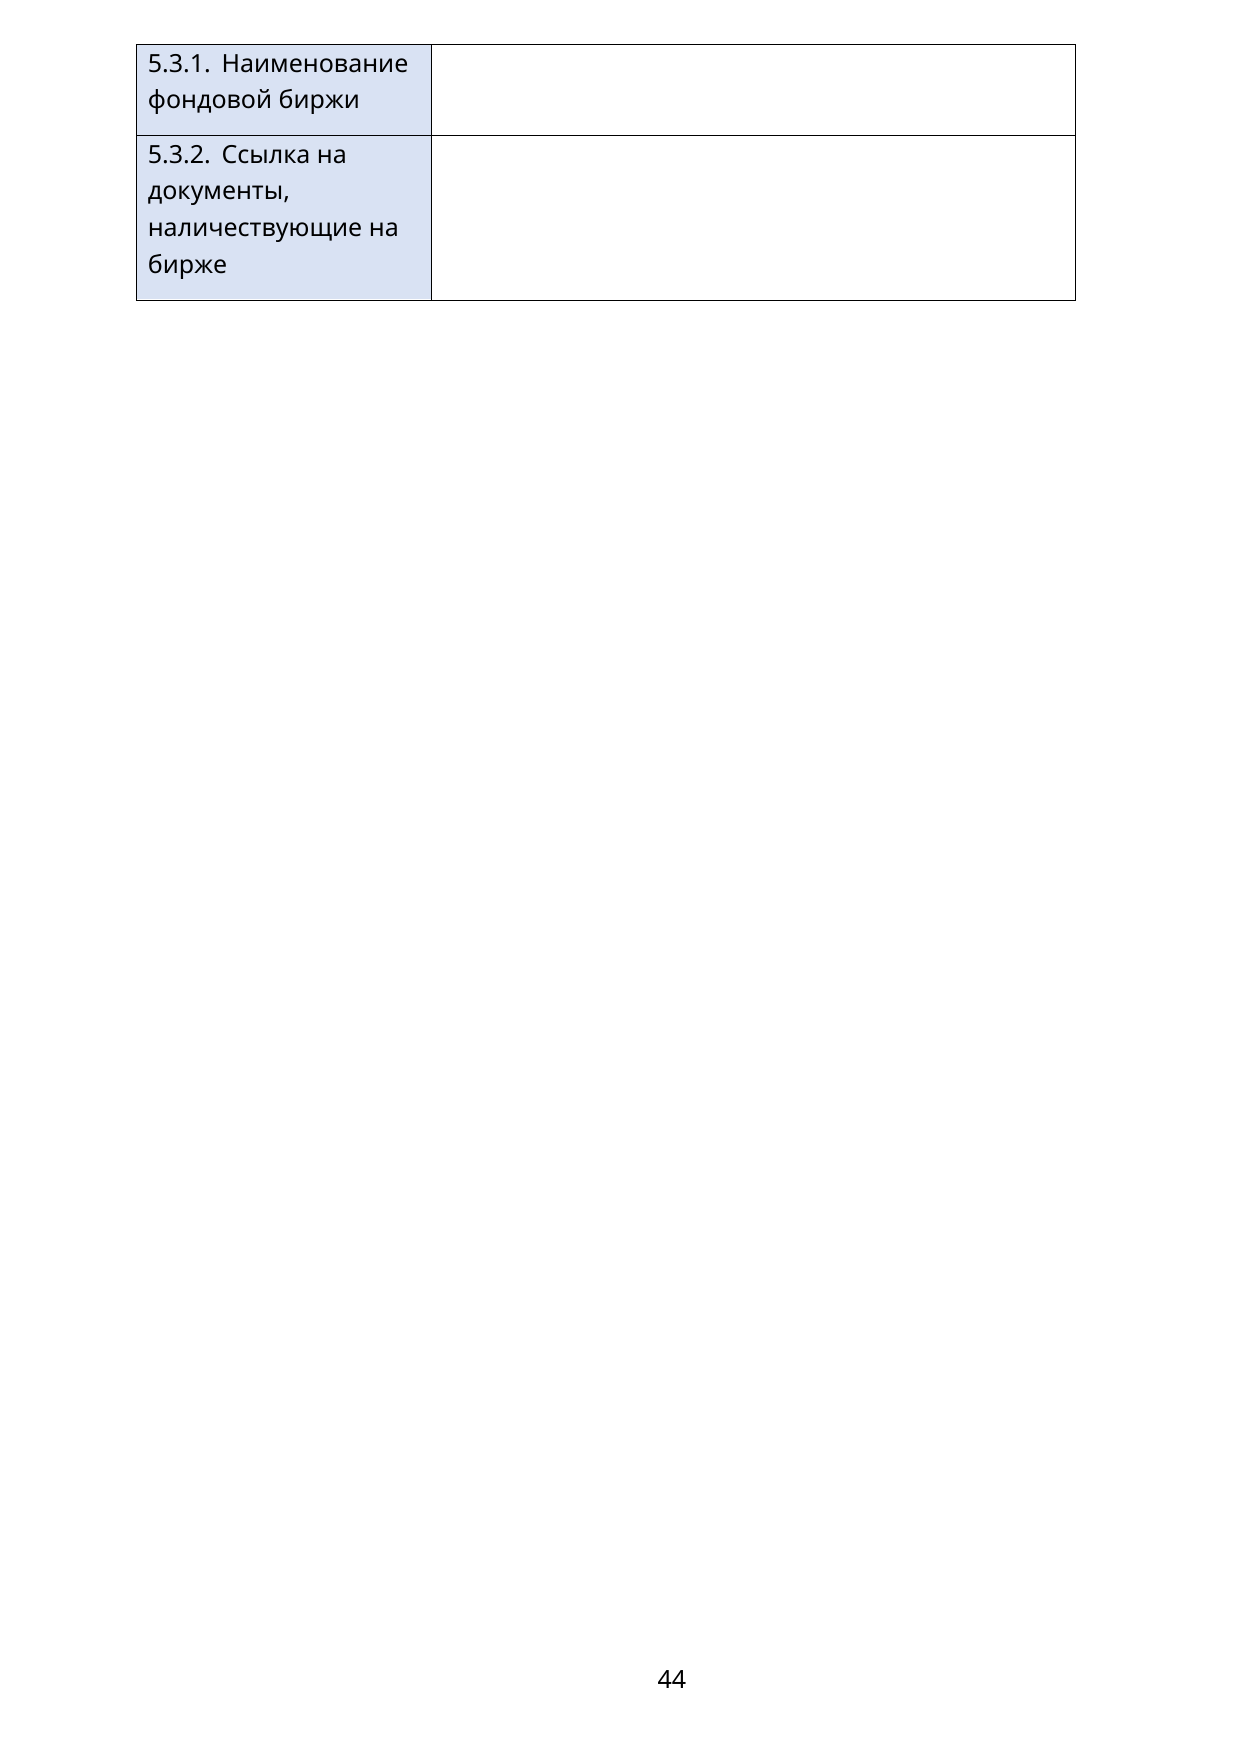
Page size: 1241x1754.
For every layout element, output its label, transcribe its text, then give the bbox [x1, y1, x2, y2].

table_cell Ссылка на документы, наличествующие на бирже [137, 136, 431, 299]
table_header Наименование фондовой биржи [137, 45, 431, 135]
table_cell [432, 136, 1075, 299]
table_header [432, 45, 1075, 135]
